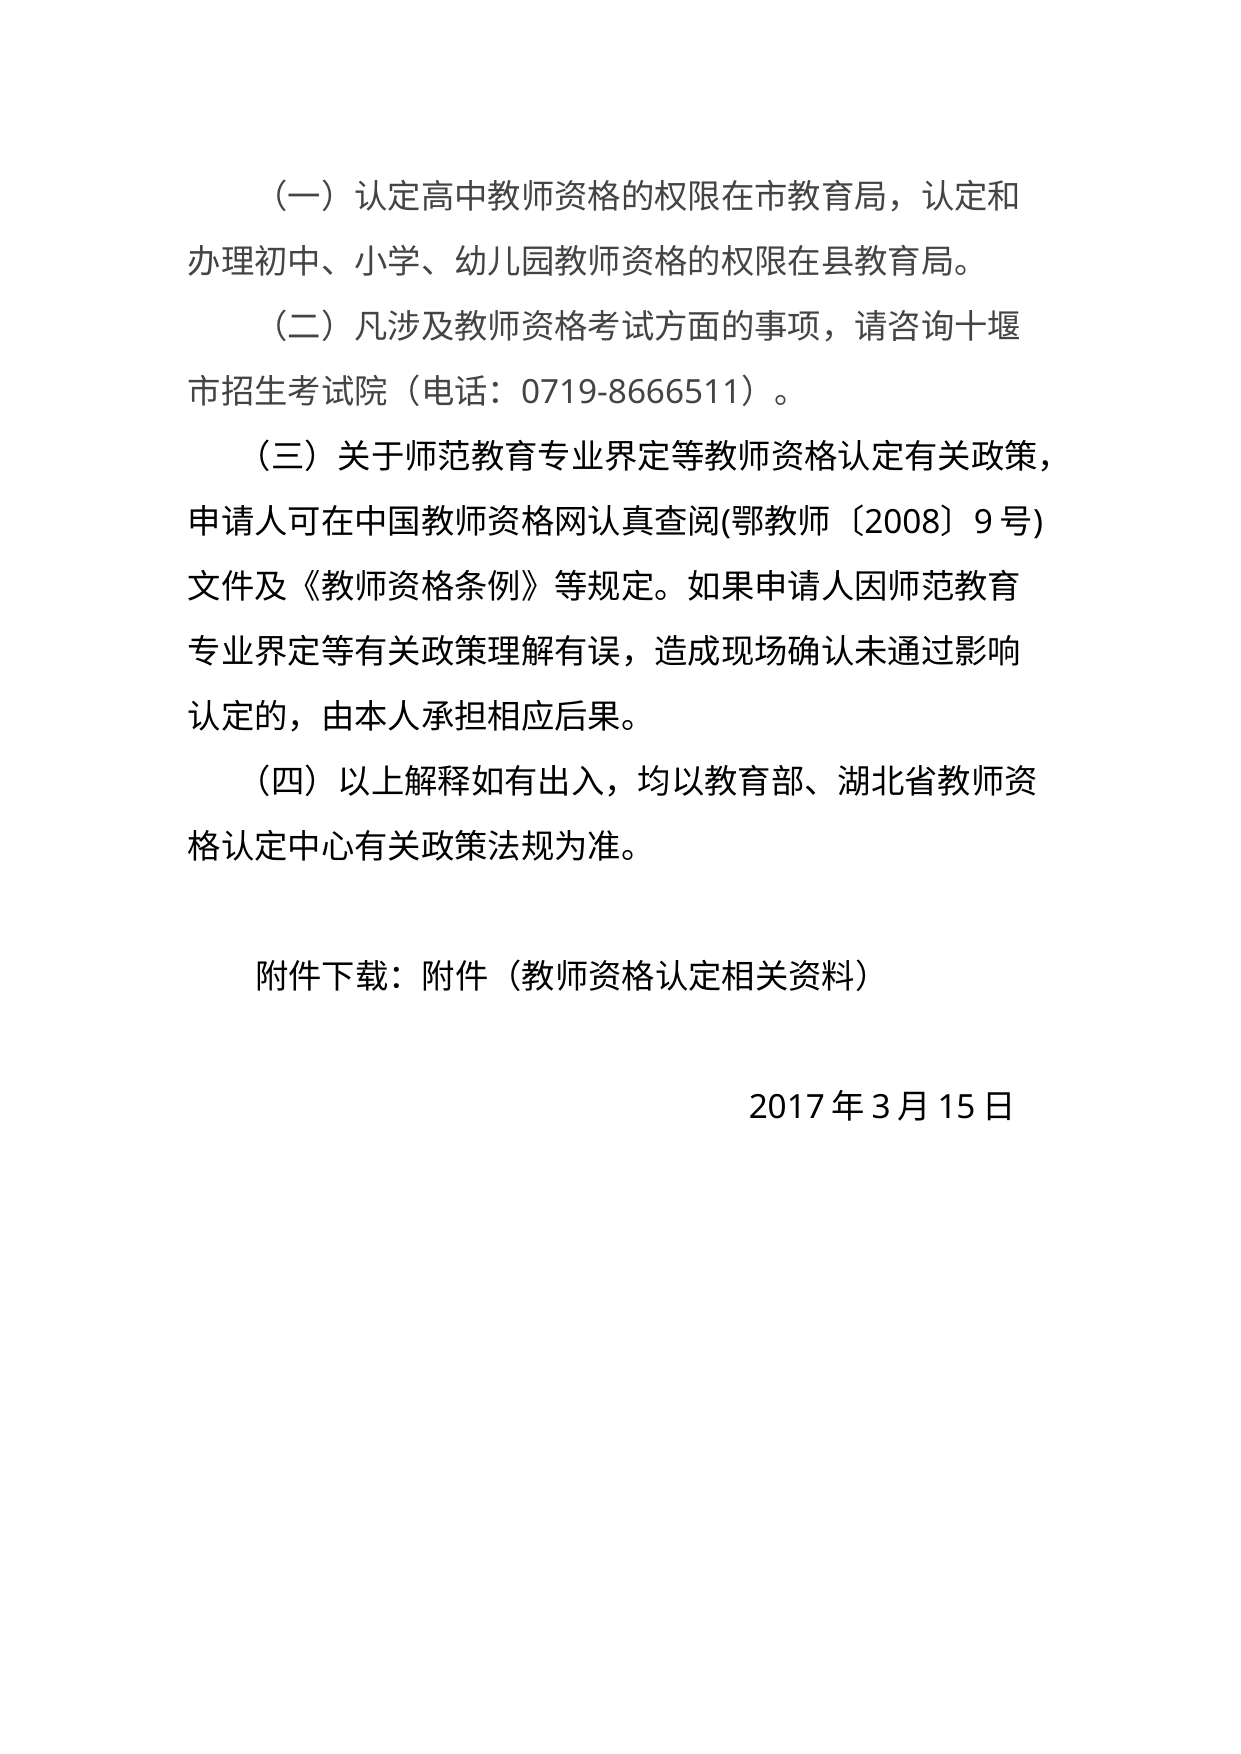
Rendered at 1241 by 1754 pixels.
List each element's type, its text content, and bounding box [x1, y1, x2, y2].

text （四）以上解释如有出入，均以教育部、湖北省教师资格认定中心有关政策法规为准。 [187, 747, 1053, 877]
text 附件下载：附件（教师资格认定相关资料） [187, 942, 1053, 1007]
text （二）凡涉及教师资格考试方面的事项，请咨询十堰市招生考试院（电话：0719-8666511）。 [187, 292, 1053, 422]
text （一）认定高中教师资格的权限在市教育局，认定和办理初中、小学、幼儿园教师资格的权限在县教育局。 [187, 162, 1053, 292]
text 2017年3月15日 [187, 1072, 1053, 1137]
text （三）关于师范教育专业界定等教师资格认定有关政策，申请人可在中国教师资格网认真查阅(鄂教师〔2008〕9号)文件及《教师资格条例》等规定。如果申请人因师范教育专业界定等有关政策理解有误，造成现场确认未通过影响认定的，由本人承担相应后果。 [187, 422, 1053, 747]
